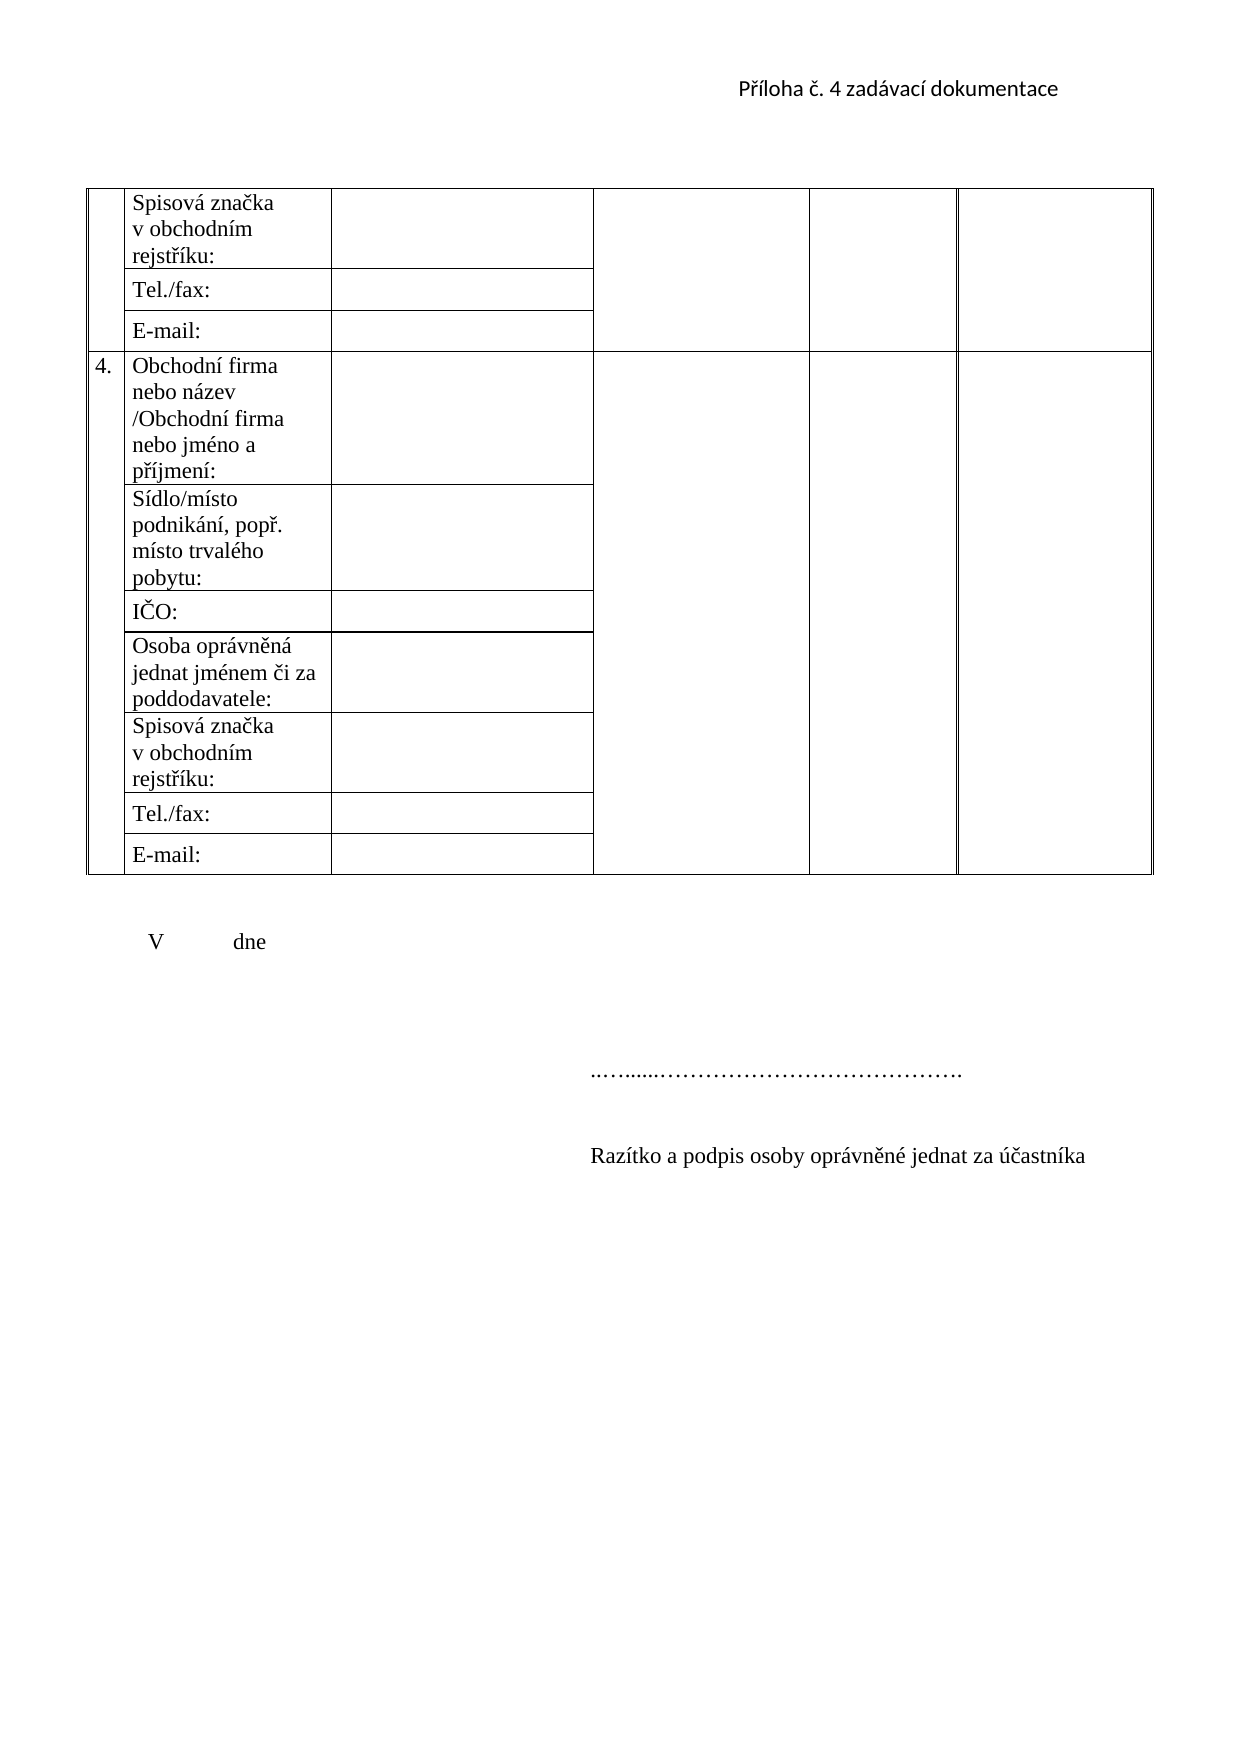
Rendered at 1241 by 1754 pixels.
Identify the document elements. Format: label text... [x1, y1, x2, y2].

table_cell [594, 352, 809, 874]
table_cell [125, 485, 331, 590]
table_cell [332, 269, 593, 309]
table_cell Tel./fax: [125, 269, 331, 309]
table_cell [332, 311, 593, 351]
table_cell Spisová značka v obchodním rejstříku: [125, 189, 331, 268]
table_cell [332, 189, 593, 268]
table_cell [332, 793, 593, 833]
table_cell 4. [89, 352, 124, 874]
text Razítko a podpis osoby oprávněné jednat za účastníka [148, 1142, 1093, 1168]
table_cell Osoba oprávněná jednat jménem či za poddodavatele: [125, 633, 331, 712]
text V dne [148, 928, 1093, 954]
table_cell [332, 834, 593, 874]
table_cell IČO: [125, 591, 331, 631]
table_cell [332, 485, 593, 590]
table_cell [332, 633, 593, 712]
table_cell [959, 352, 1151, 874]
table_cell Spisová značka v obchodním rejstříku: [125, 713, 331, 792]
table_cell [810, 352, 956, 874]
text ..…......…………………………………. [148, 1056, 1093, 1083]
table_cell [125, 352, 331, 484]
table_cell E-mail: [125, 311, 331, 351]
table_cell [332, 713, 593, 792]
table_cell [332, 591, 593, 631]
table_cell Tel./fax: [125, 793, 331, 833]
table_cell E-mail: [125, 834, 331, 874]
table_cell [332, 352, 593, 484]
